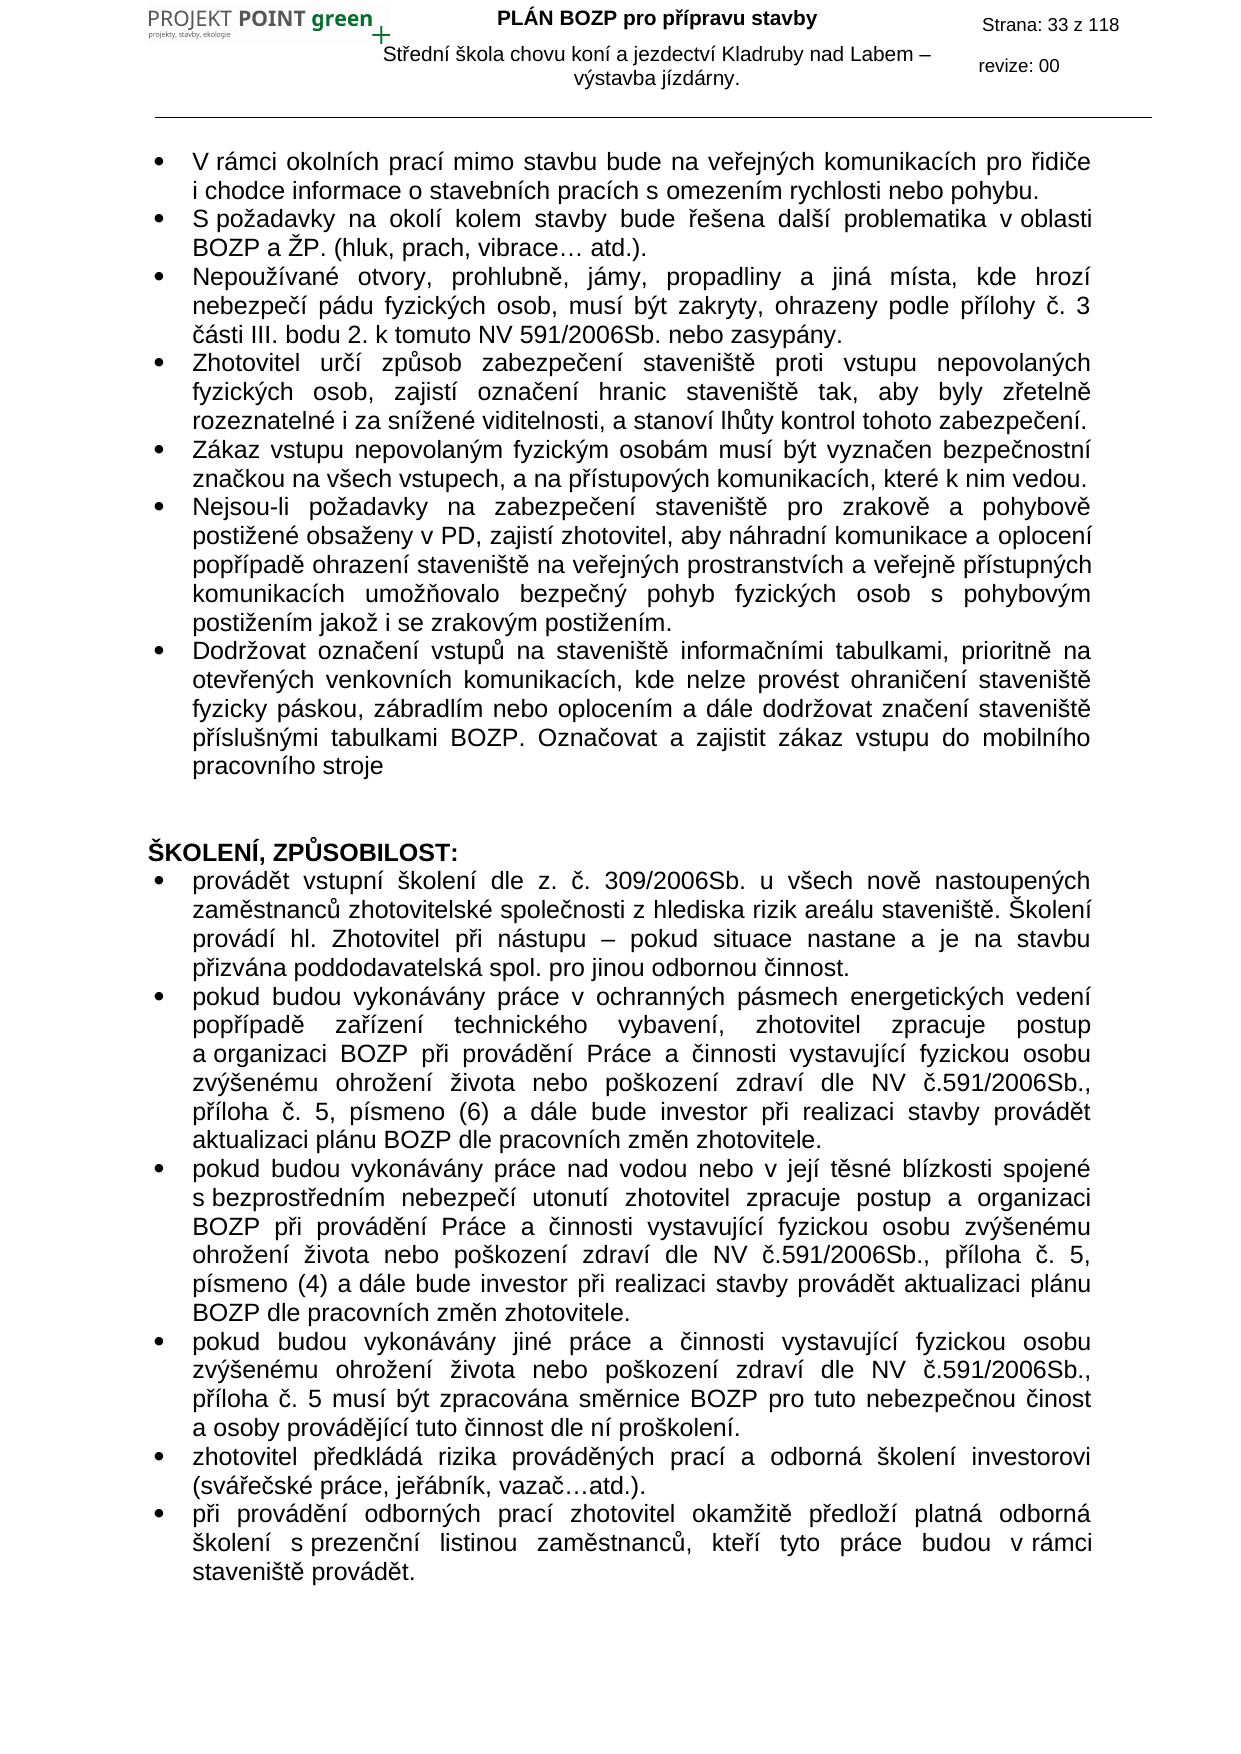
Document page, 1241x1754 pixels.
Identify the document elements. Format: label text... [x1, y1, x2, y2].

list V rámci okolních prací mimo stavbu bude na veřejných komunikacích pro řidiče i chodce informace o stavebních pracích s omezením rychlosti nebo pohybu. [154, 147, 1092, 204]
list pokud budou vykonávány práce v ochranných pásmech energetických vedení popřípadě zařízení technického vybavení, zhotovitel zpracuje postup a organizaci BOZP při provádění Práce a činnosti vystavující fyzickou osobu zvýšenému ohrožení života nebo poškození zdraví dle NV č.591/2006Sb., příloha č. 5, písmeno (6) a dále bude investor při realizaci stavby provádět aktualizaci plánu BOZP dle pracovních změn zhotovitele. [154, 981, 1092, 1154]
list Zákaz vstupu nepovolaným fyzickým osobám musí být vyznačen bezpečnostní značkou na všech vstupech, a na přístupových komunikacích, které k nim vedou. [154, 435, 1092, 492]
list zhotovitel předkládá rizika prováděných prací a odborná školení investorovi (svářečské práce, jeřábník, vazač…atd.). [154, 1442, 1092, 1499]
list Zhotovitel určí způsob zabezpečení staveniště proti vstupu nepovolaných fyzických osob, zajistí označení hranic staveniště tak, aby byly zřetelně rozeznatelné i za snížené viditelnosti, a stanoví lhůty kontrol tohoto zabezpečení. [154, 348, 1092, 435]
list Dodržovat označení vstupů na staveniště informačními tabulkami, prioritně na otevřených venkovních komunikacích, kde nelze provést ohraničení staveniště fyzicky páskou, zábradlím nebo oplocením a dále dodržovat značení staveniště příslušnými tabulkami BOZP. Označovat a zajistit zákaz vstupu do mobilního pracovního stroje [154, 636, 1092, 780]
text Školení, způsobilost: [148, 838, 1092, 866]
list S požadavky na okolí kolem stavby bude řešena další problematika v oblasti BOZP a ŽP. (hluk, prach, vibrace… atd.). [154, 204, 1092, 262]
list při provádění odborných prací zhotovitel okamžitě předloží platná odborná školení s prezenční listinou zaměstnanců, kteří tyto práce budou v rámci staveniště provádět. [154, 1499, 1092, 1586]
list Nepoužívané otvory, prohlubně, jámy, propadliny a jiná místa, kde hrozí nebezpečí pádu fyzických osob, musí být zakryty, ohrazeny podle přílohy č. 3 části III. bodu 2. k tomuto NV 591/2006Sb. nebo zasypány. [154, 262, 1092, 348]
list pokud budou vykonávány jiné práce a činnosti vystavující fyzickou osobu zvýšenému ohrožení života nebo poškození zdraví dle NV č.591/2006Sb., příloha č. 5 musí být zpracována směrnice BOZP pro tuto nebezpečnou činost a osoby provádějící tuto činnost dle ní proškolení. [154, 1327, 1092, 1442]
list pokud budou vykonávány práce nad vodou nebo v její těsné blízkosti spojené s bezprostředním nebezpečí utonutí zhotovitel zpracuje postup a organizaci BOZP při provádění Práce a činnosti vystavující fyzickou osobu zvýšenému ohrožení života nebo poškození zdraví dle NV č.591/2006Sb., příloha č. 5, písmeno (4) a dále bude investor při realizaci stavby provádět aktualizaci plánu BOZP dle pracovních změn zhotovitele. [154, 1154, 1092, 1327]
list provádět vstupní školení dle z. č. 309/2006Sb. u všech nově nastoupených zaměstnanců zhotovitelské společnosti z hlediska rizik areálu staveniště. Školení provádí hl. Zhotovitel při nástupu – pokud situace nastane a je na stavbu přizvána poddodavatelská spol. pro jinou odbornou činnost. [154, 866, 1092, 981]
list Nejsou-li požadavky na zabezpečení staveniště pro zrakově a pohybově postižené obsaženy v PD, zajistí zhotovitel, aby náhradní komunikace a oplocení popřípadě ohrazení staveniště na veřejných prostranstvích a veřejně přístupných komunikacích umožňovalo bezpečný pohyb fyzických osob s pohybovým postižením jakož i se zrakovým postižením. [154, 492, 1092, 636]
picture [147, 1, 390, 44]
